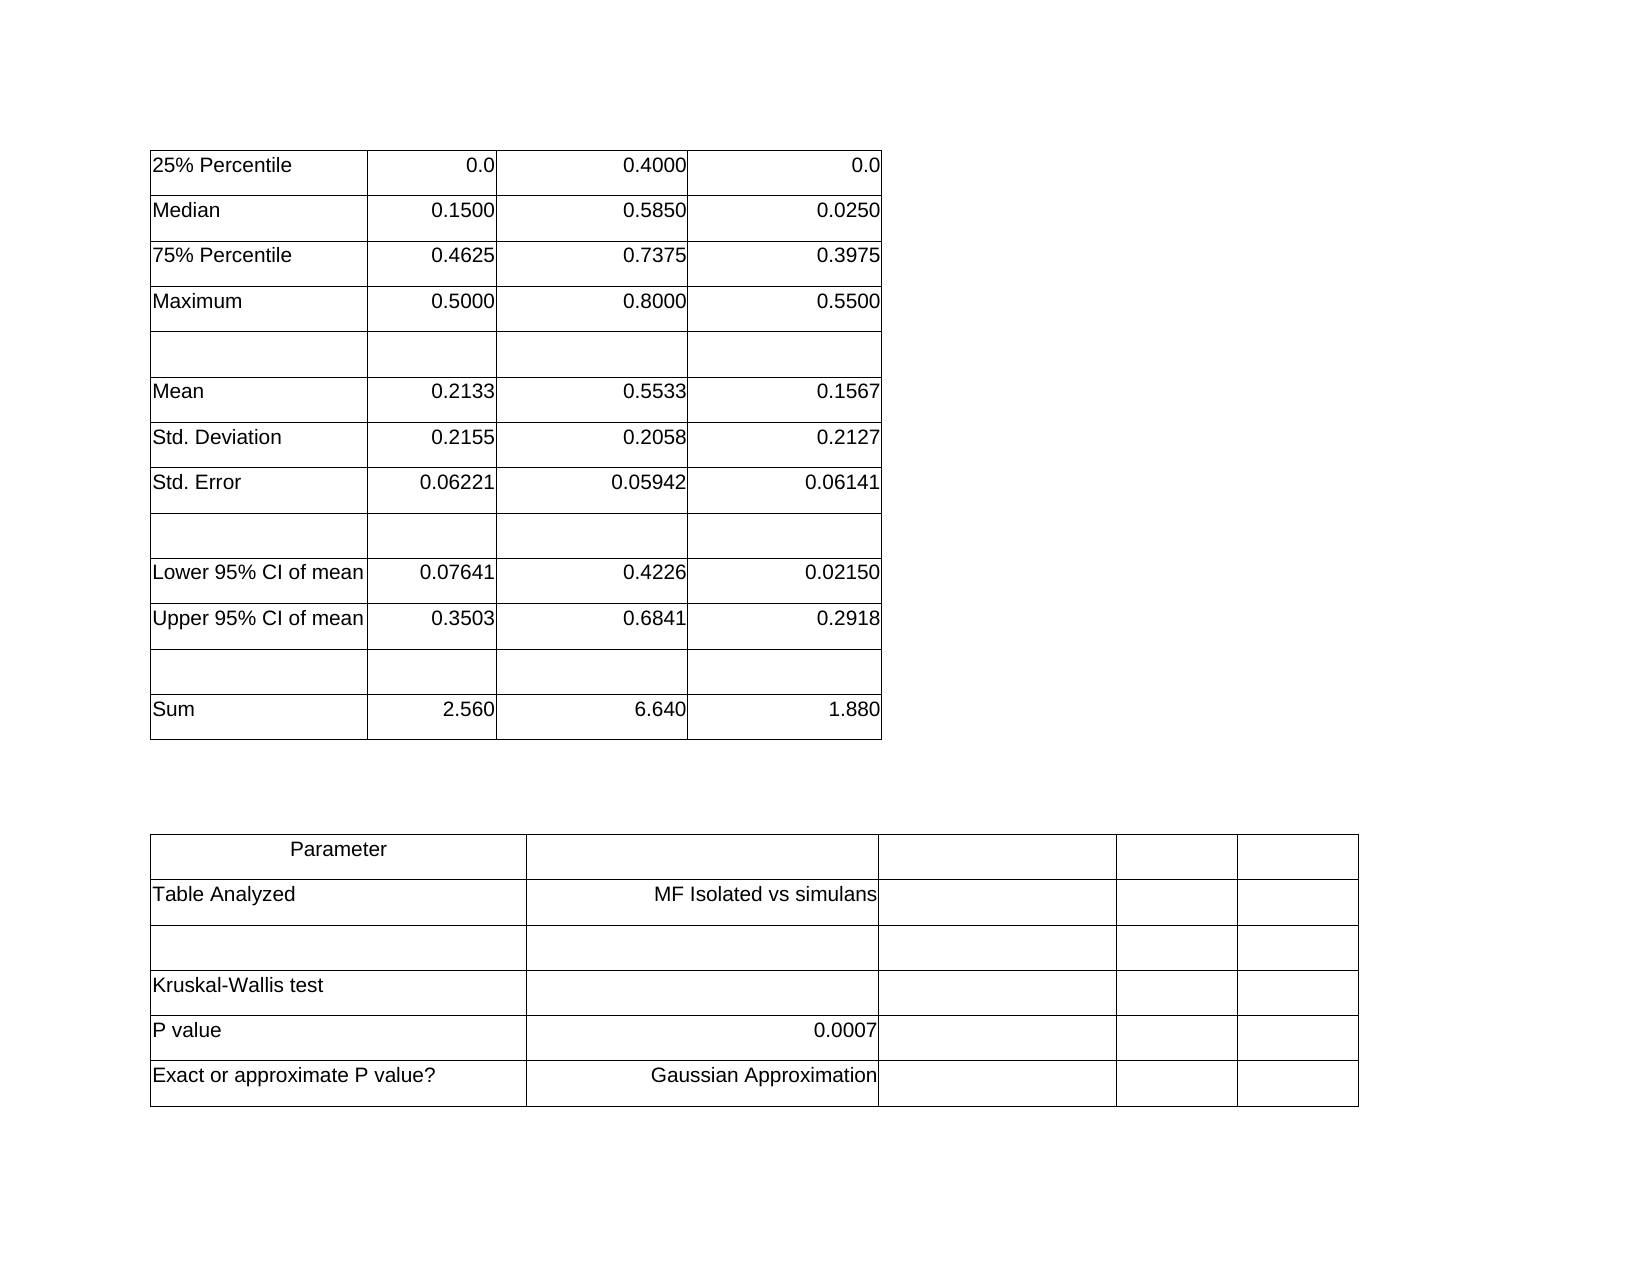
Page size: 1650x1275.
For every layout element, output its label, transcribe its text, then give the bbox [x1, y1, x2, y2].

table_cell [688, 332, 881, 377]
table_cell Gaussian Approximation [527, 1061, 878, 1106]
table_cell [1117, 880, 1237, 924]
table_cell 25% Percentile [151, 151, 367, 195]
table_cell 0.0 [688, 151, 881, 195]
table_cell [1238, 1016, 1358, 1060]
table_cell [879, 971, 1116, 1015]
table_cell 0.8000 [497, 287, 687, 331]
table_cell [879, 880, 1116, 924]
table_cell 0.2133 [368, 378, 496, 422]
table_cell Exact or approximate P value? [151, 1061, 526, 1106]
table_cell [368, 514, 496, 558]
table_cell 0.5533 [497, 378, 687, 422]
table_header [527, 835, 878, 879]
table_cell 0.3975 [688, 242, 881, 286]
table_cell 0.1567 [688, 378, 881, 422]
table_cell Sum [151, 695, 367, 739]
table_cell 0.5850 [497, 196, 687, 241]
table_cell Std. Error [151, 468, 367, 512]
table_cell [151, 514, 367, 558]
table_cell 0.2058 [497, 423, 687, 467]
table_cell MF Isolated vs simulans [527, 880, 878, 924]
table_cell 0.5500 [688, 287, 881, 331]
table_cell Upper 95% CI of mean [151, 604, 367, 648]
table_cell [368, 650, 496, 694]
table_header [1117, 835, 1237, 879]
table_cell [1238, 926, 1358, 970]
table_cell 0.0250 [688, 196, 881, 241]
table_cell 0.06141 [688, 468, 881, 512]
table_cell [1238, 1061, 1358, 1106]
table_cell [1238, 880, 1358, 924]
table_cell Median [151, 196, 367, 241]
table_header [1238, 835, 1358, 879]
table_cell [151, 926, 526, 970]
table_cell 0.4000 [497, 151, 687, 195]
table_cell [497, 650, 687, 694]
table_cell 0.4226 [497, 559, 687, 603]
table_cell [1117, 926, 1237, 970]
table_cell 0.2127 [688, 423, 881, 467]
table_cell [151, 332, 367, 377]
table_cell 0.6841 [497, 604, 687, 648]
table_cell 0.7375 [497, 242, 687, 286]
table_cell [1117, 1016, 1237, 1060]
table_cell [1117, 971, 1237, 1015]
table_cell [688, 650, 881, 694]
table_cell 75% Percentile [151, 242, 367, 286]
table_cell [1117, 1061, 1237, 1106]
table_cell 0.5000 [368, 287, 496, 331]
table_cell Table Analyzed [151, 880, 526, 924]
table_cell 0.2155 [368, 423, 496, 467]
table_cell [879, 1016, 1116, 1060]
table_cell [688, 514, 881, 558]
table_cell P value [151, 1016, 526, 1060]
table_cell [879, 1061, 1116, 1106]
table_cell 6.640 [497, 695, 687, 739]
table_cell 0.05942 [497, 468, 687, 512]
table_cell 0.1500 [368, 196, 496, 241]
table_cell [497, 514, 687, 558]
table_cell Kruskal-Wallis test [151, 971, 526, 1015]
table_cell [1238, 971, 1358, 1015]
table_header [879, 835, 1116, 879]
table_cell 0.3503 [368, 604, 496, 648]
table_cell [497, 332, 687, 377]
table_cell [368, 332, 496, 377]
table_cell 2.560 [368, 695, 496, 739]
table_header Parameter [151, 835, 526, 879]
table_cell [151, 650, 367, 694]
table_cell 0.06221 [368, 468, 496, 512]
table_cell Std. Deviation [151, 423, 367, 467]
table_cell 1.880 [688, 695, 881, 739]
table_cell [527, 971, 878, 1015]
table_cell 0.4625 [368, 242, 496, 286]
table_cell [879, 926, 1116, 970]
table_cell 0.0 [368, 151, 496, 195]
table_cell Mean [151, 378, 367, 422]
table_cell Lower 95% CI of mean [151, 559, 367, 603]
table_cell [527, 926, 878, 970]
table_cell 0.2918 [688, 604, 881, 648]
table_cell 0.02150 [688, 559, 881, 603]
table_cell Maximum [151, 287, 367, 331]
table_cell 0.07641 [368, 559, 496, 603]
table_cell 0.0007 [527, 1016, 878, 1060]
